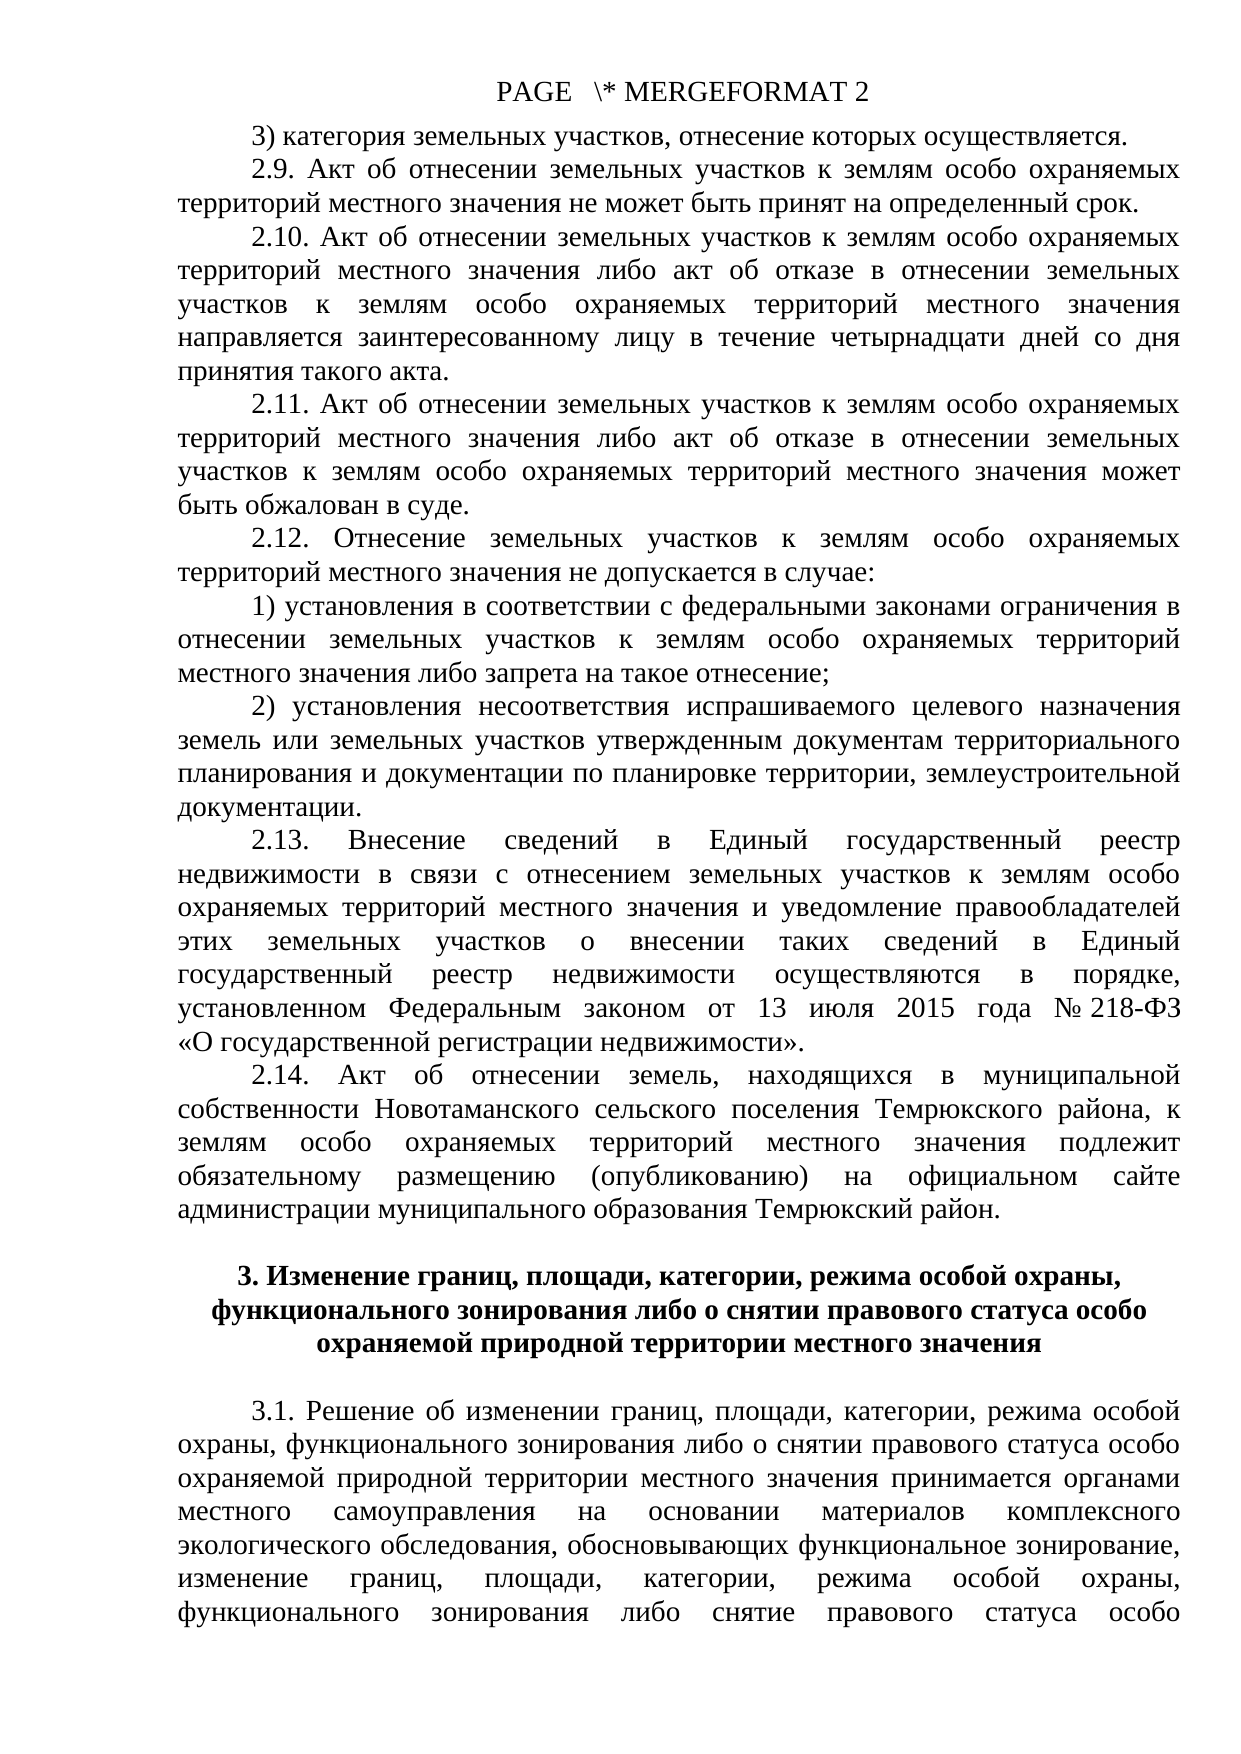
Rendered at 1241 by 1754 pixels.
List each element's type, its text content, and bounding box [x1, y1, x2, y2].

text 2) установления несоответствия испрашиваемого целевого назначения земель или земельных участков утвержденным документам территориального планирования и документации по планировке территории, землеустроительной документации. [177, 688, 1181, 822]
text 2.12. Отнесение земельных участков к землям особо охраняемых территорий местного значения не допускается в случае: [177, 521, 1181, 588]
text 1) установления в соответствии с федеральными законами ограничения в отнесении земельных участков к землям особо охраняемых территорий местного значения либо запрета на такое отнесение; [177, 588, 1181, 688]
text 2.10. Акт об отнесении земельных участков к землям особо охраняемых территорий местного значения либо акт об отказе в отнесении земельных участков к землям особо охраняемых территорий местного значения направляется заинтересованному лицу в течение четырнадцати дней со дня принятия такого акта. [177, 219, 1181, 386]
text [177, 1393, 1181, 1627]
text 3. Изменение границ, площади, категории, режима особой охраны, функционального зонирования либо о снятии правового статуса особо охраняемой природной территории местного значения [177, 1258, 1181, 1359]
text 2.9. Акт об отнесении земельных участков к землям особо охраняемых территорий местного значения не может быть принят на определенный срок. [177, 152, 1181, 219]
text 2.11. Акт об отнесении земельных участков к землям особо охраняемых территорий местного значения либо акт об отказе в отнесении земельных участков к землям особо охраняемых территорий местного значения может быть обжалован в суде. [177, 386, 1181, 521]
text 2.14. Акт об отнесении земель, находящихся в муниципальной собственности Новотаманского сельского поселения Темрюкского района, к землям особо охраняемых территорий местного значения подлежит обязательному размещению (опубликованию) на официальном сайте администрации муниципального образования Темрюкский район. [177, 1057, 1181, 1225]
text 2.13. Внесение сведений в Единый государственный реестр недвижимости в связи с отнесением земельных участков к землям особо охраняемых территорий местного значения и уведомление правообладателей этих земельных участков о внесении таких сведений в Единый государственный реестр недвижимости осуществляются в порядке, установленном Федеральным законом от 13 июля 2015 года № 218-ФЗ «О государственной регистрации недвижимости». [177, 822, 1181, 1057]
text 3) категория земельных участков, отнесение которых осуществляется. [177, 118, 1181, 152]
